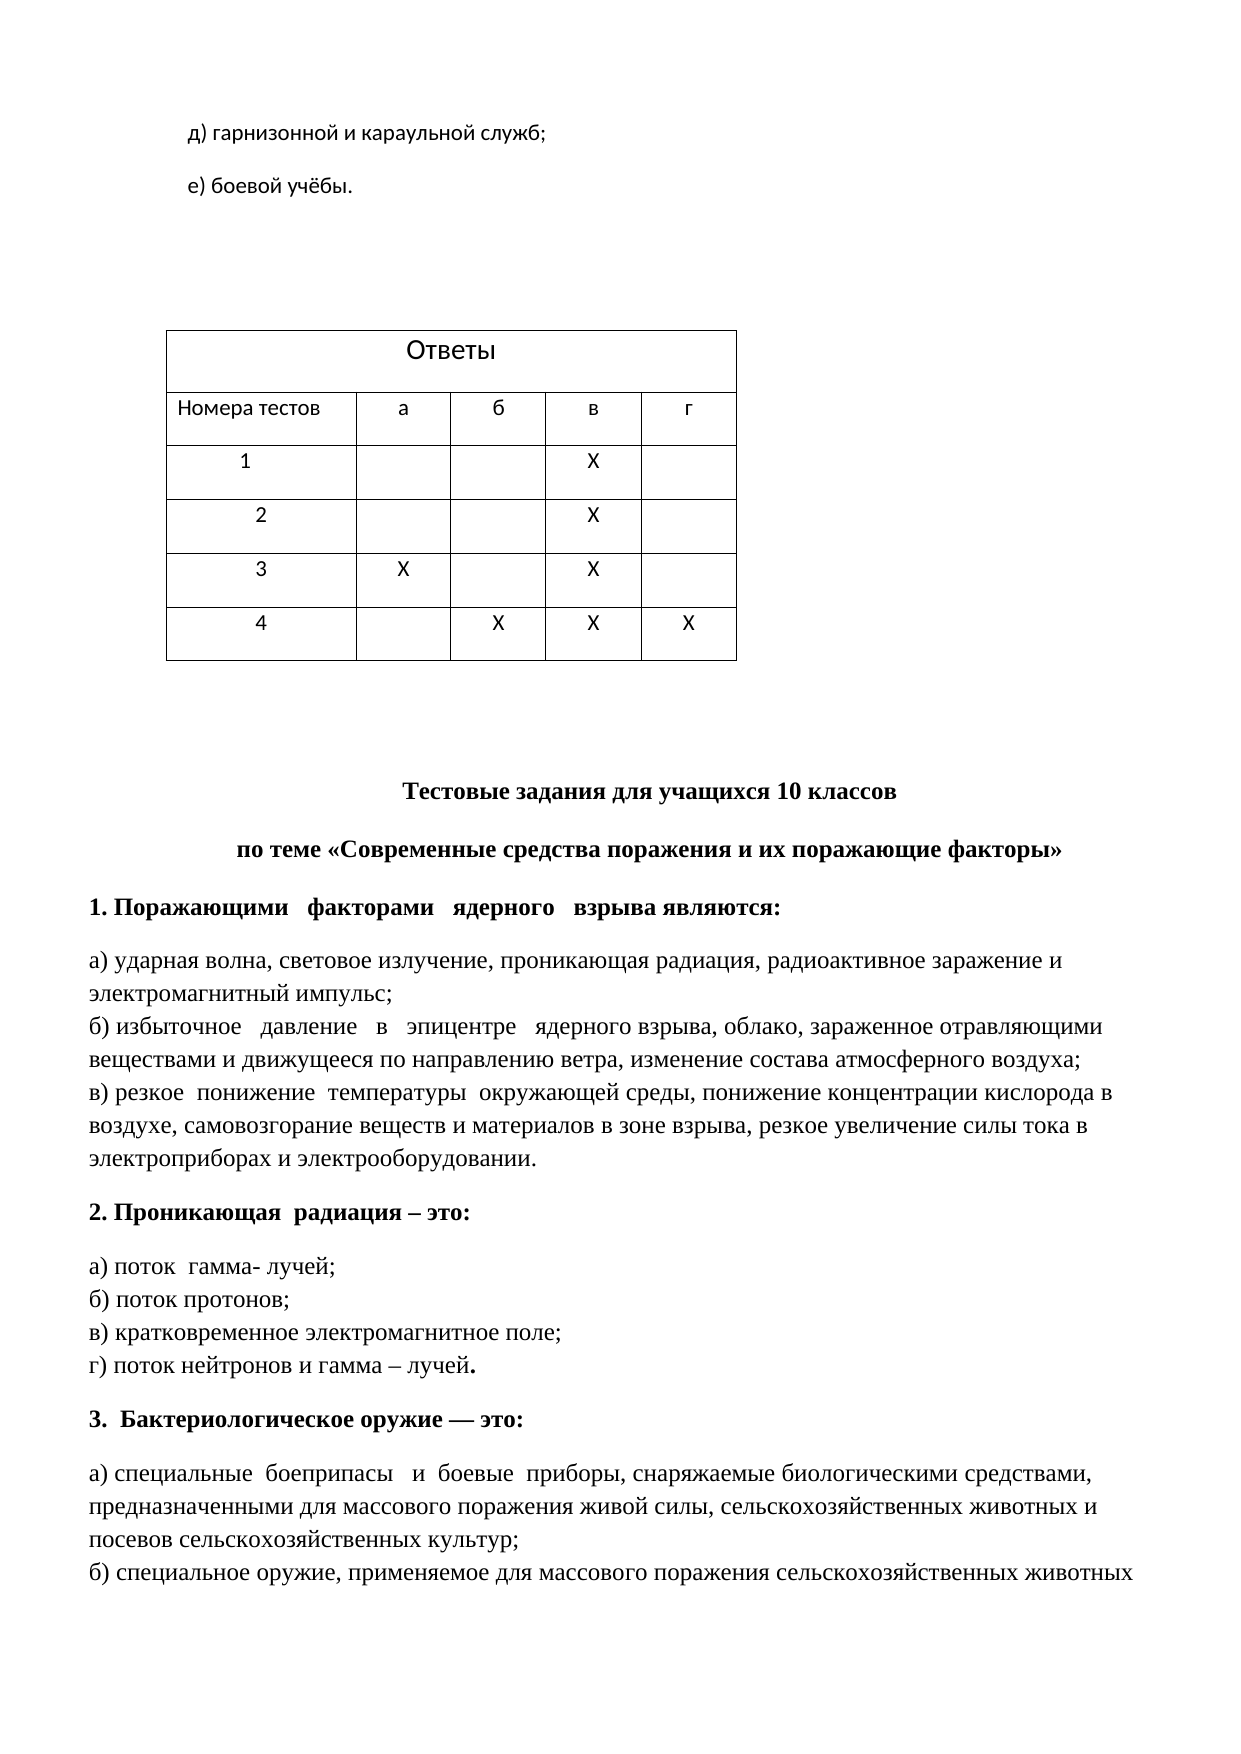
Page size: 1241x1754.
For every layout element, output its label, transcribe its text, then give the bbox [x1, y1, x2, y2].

table_cell [357, 608, 450, 660]
table_cell 4 [167, 608, 356, 660]
table_cell Х [546, 500, 641, 553]
table_cell [451, 554, 545, 607]
text 3. Бактериологическое оружие — это: [88, 1404, 1152, 1433]
table_cell [642, 554, 736, 607]
table_cell в [546, 393, 641, 445]
table_cell Х [357, 554, 450, 607]
table_cell [357, 500, 450, 553]
table_cell [357, 446, 450, 499]
table_cell Х [642, 608, 736, 660]
table_cell [451, 500, 545, 553]
table_cell Х [546, 608, 641, 660]
table_cell [451, 446, 545, 499]
table_cell а [357, 393, 450, 445]
table_cell г [642, 393, 736, 445]
table_cell Номера тестов [167, 393, 356, 445]
table_header Ответы [167, 331, 736, 392]
text а) поток гамма- лучей; б) поток протонов; в) кратковременное электромагнитное поле; г) поток нейтронов и гамма – лучей. [88, 1251, 1152, 1379]
table_cell [642, 500, 736, 553]
text Тестовые задания для учащихся 10 классов [148, 776, 1152, 804]
text а) ударная волна, световое излучение, проникающая радиация, радиоактивное заражение и электромагнитный импульс; б) избыточное давление в эпицентре ядерного взрыва, облако, зараженное отравляющими веществами и движущееся по направлению ветра, изменение состава атмосферного воздуха; в) резкое понижение температуры окружающей среды, понижение концентрации кислорода в воздухе, самовозгорание веществ и материалов в зоне взрыва, резкое увеличение силы тока в электроприборах и электрооборудовании. [88, 945, 1152, 1172]
table_cell 3 [167, 554, 356, 607]
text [88, 1458, 1152, 1586]
table_cell 1 [167, 446, 356, 499]
text е) боевой учёбы. [177, 171, 1152, 199]
table_cell Х [451, 608, 545, 660]
text 2. Проникающая радиация – это: [88, 1197, 1152, 1226]
table_cell Х [546, 554, 641, 607]
table_cell 2 [167, 500, 356, 553]
text по теме «Современные средства поражения и их поражающие факторы» [148, 834, 1152, 862]
text д) гарнизонной и караульной служб; [177, 118, 1152, 146]
table_cell б [451, 393, 545, 445]
table_cell [642, 446, 736, 499]
table_cell Х [546, 446, 641, 499]
text 1. Поражающими факторами ядерного взрыва являются: [88, 892, 1152, 920]
